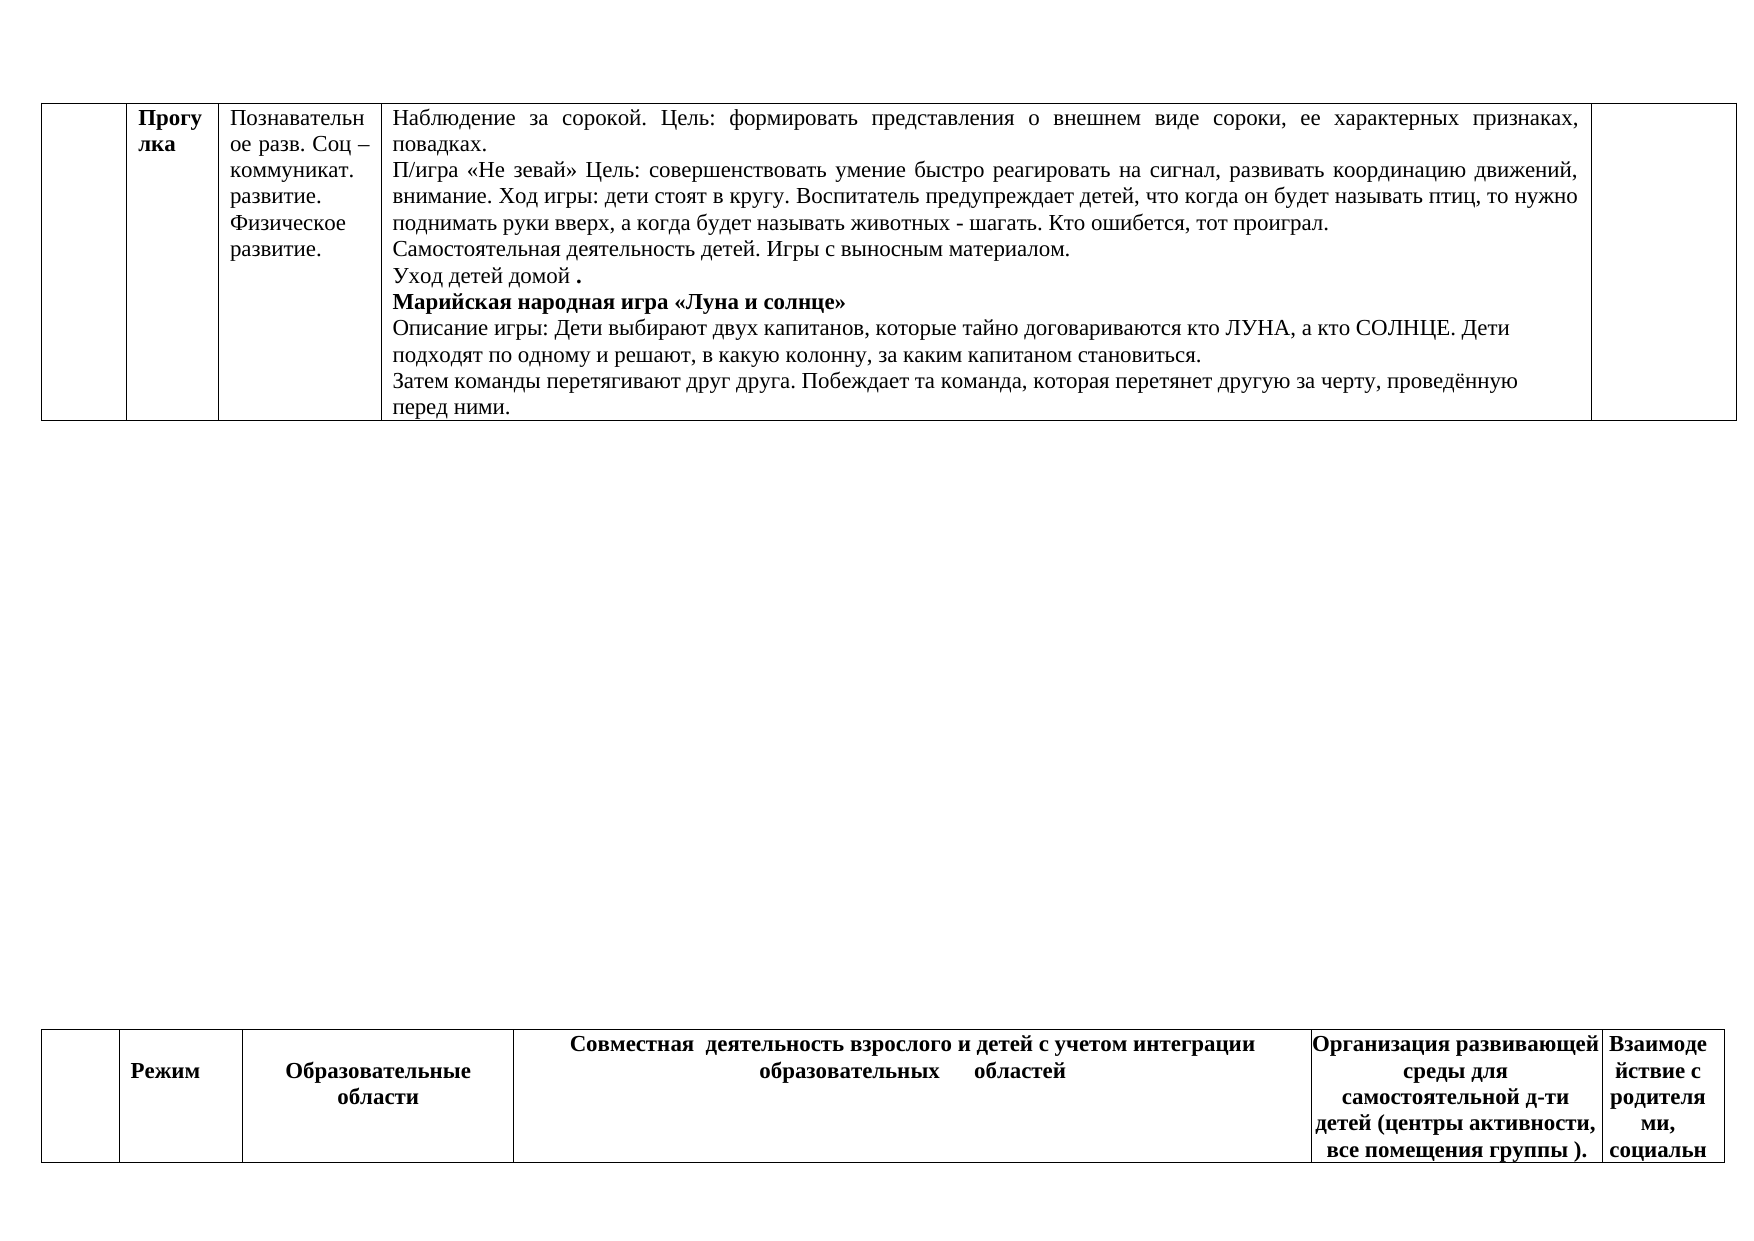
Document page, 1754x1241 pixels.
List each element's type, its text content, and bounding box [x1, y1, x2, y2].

table_header [42, 1030, 119, 1162]
table_cell Прогулка [127, 104, 218, 420]
table_header Режим [120, 1030, 242, 1162]
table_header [514, 1030, 1311, 1162]
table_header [1603, 1030, 1724, 1162]
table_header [243, 1030, 513, 1162]
table_cell Наблюдение за сорокой. Цель: формировать представления о внешнем виде сороки, ее характерных признаках, повадках. П/игра «Не зевай» Цель: совершенствовать умение быстро реагировать на сигнал, развивать координацию движений, внимание. Ход игры: дети стоят в кругу. Воспитатель предупреждает детей, что когда он будет называть птиц, то нужно поднимать руки вверх, а когда будет называть животных - шагать. Кто ошибется, тот проиграл. Самостоятельная деятельность детей. Игры с выносным материалом. Уход детей домой . Марийская народная игра «Луна и солнце» Описание игры: Дети выбирают двух капитанов, которые тайно договариваются кто ЛУНА, а кто СОЛНЦЕ. Дети подходят по одному и решают, в какую колонну, за каким капитаном становиться. Затем команды перетягивают друг друга. Побеждает та команда, которая перетянет другую за черту, проведённую перед ними. [382, 104, 1591, 420]
table_cell Познавательное разв. Соц – коммуникат. развитие. Физическое развитие. [219, 104, 381, 420]
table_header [1312, 1030, 1602, 1162]
